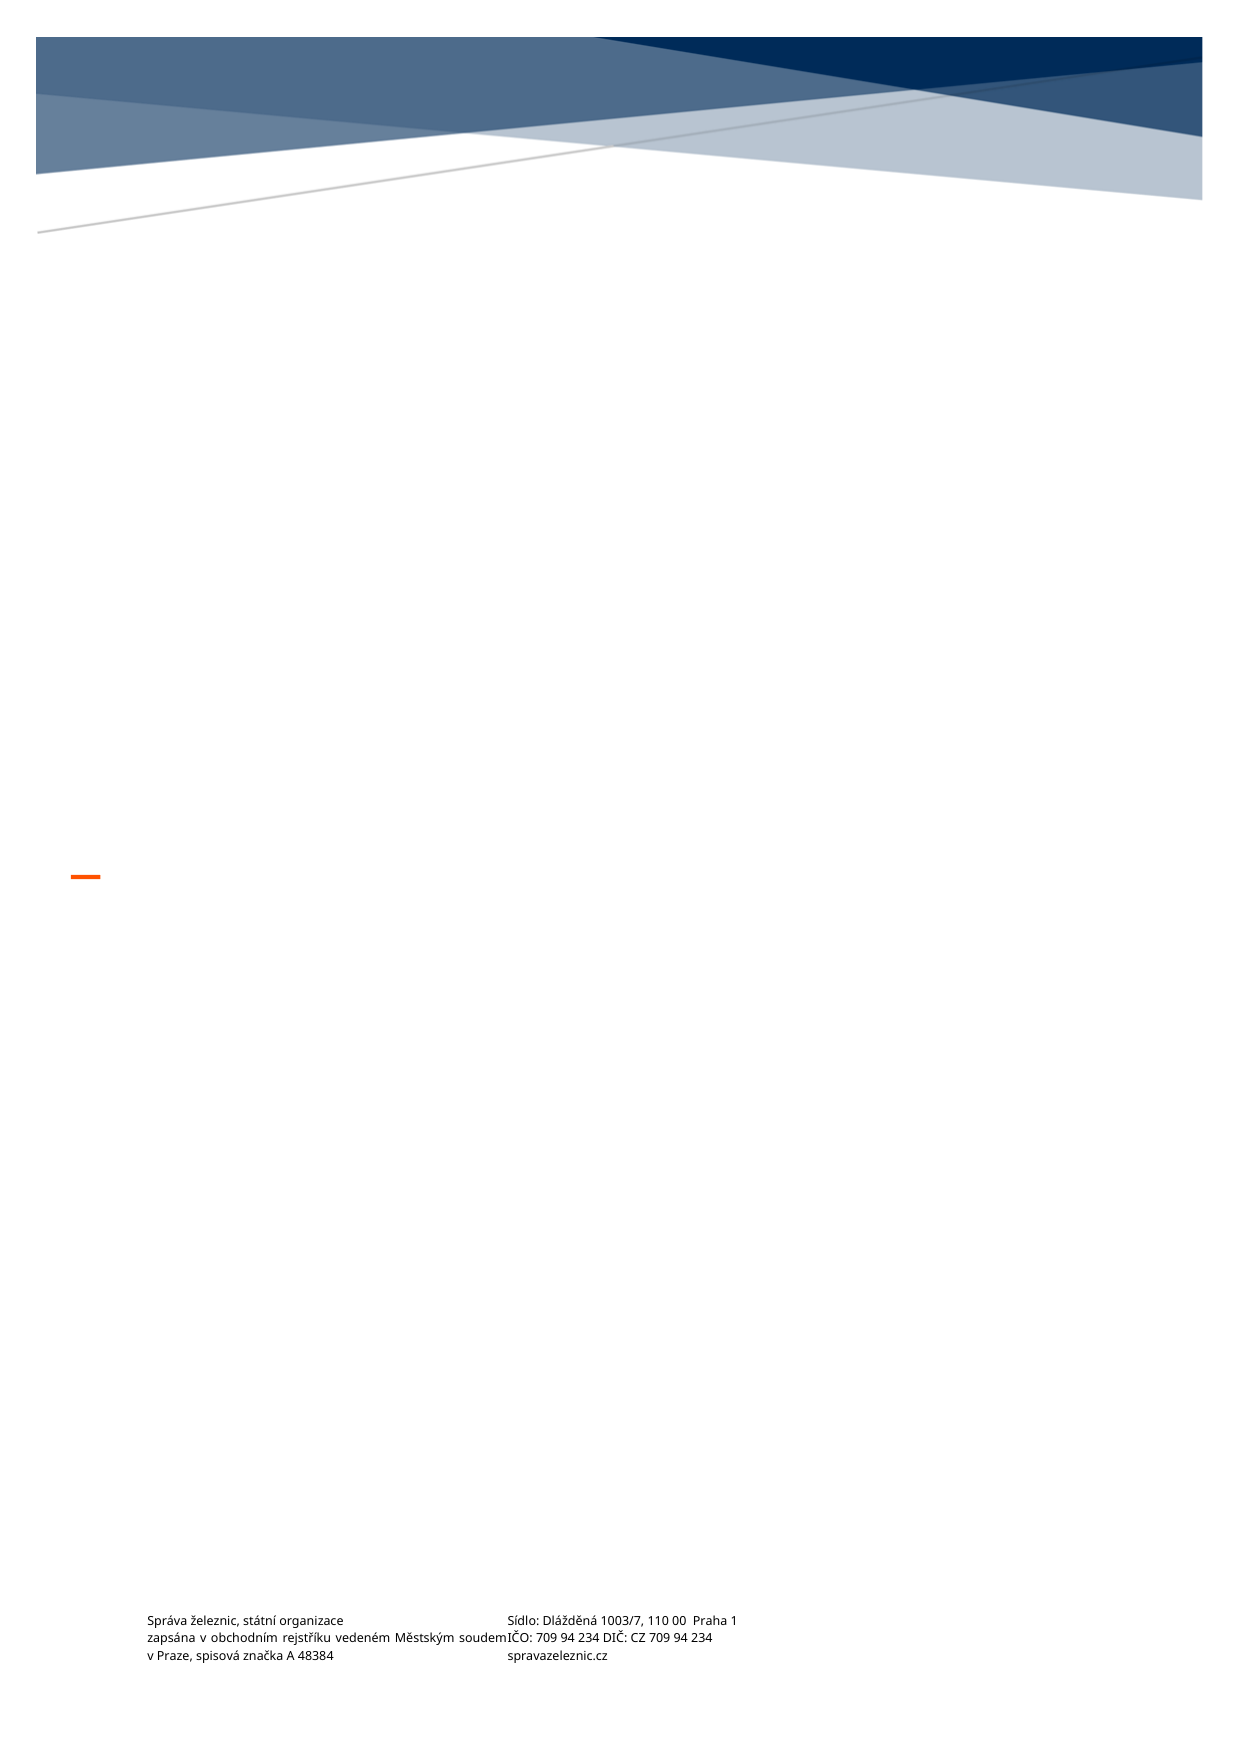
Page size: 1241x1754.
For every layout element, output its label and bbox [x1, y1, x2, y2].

picture [36, 37, 1203, 250]
